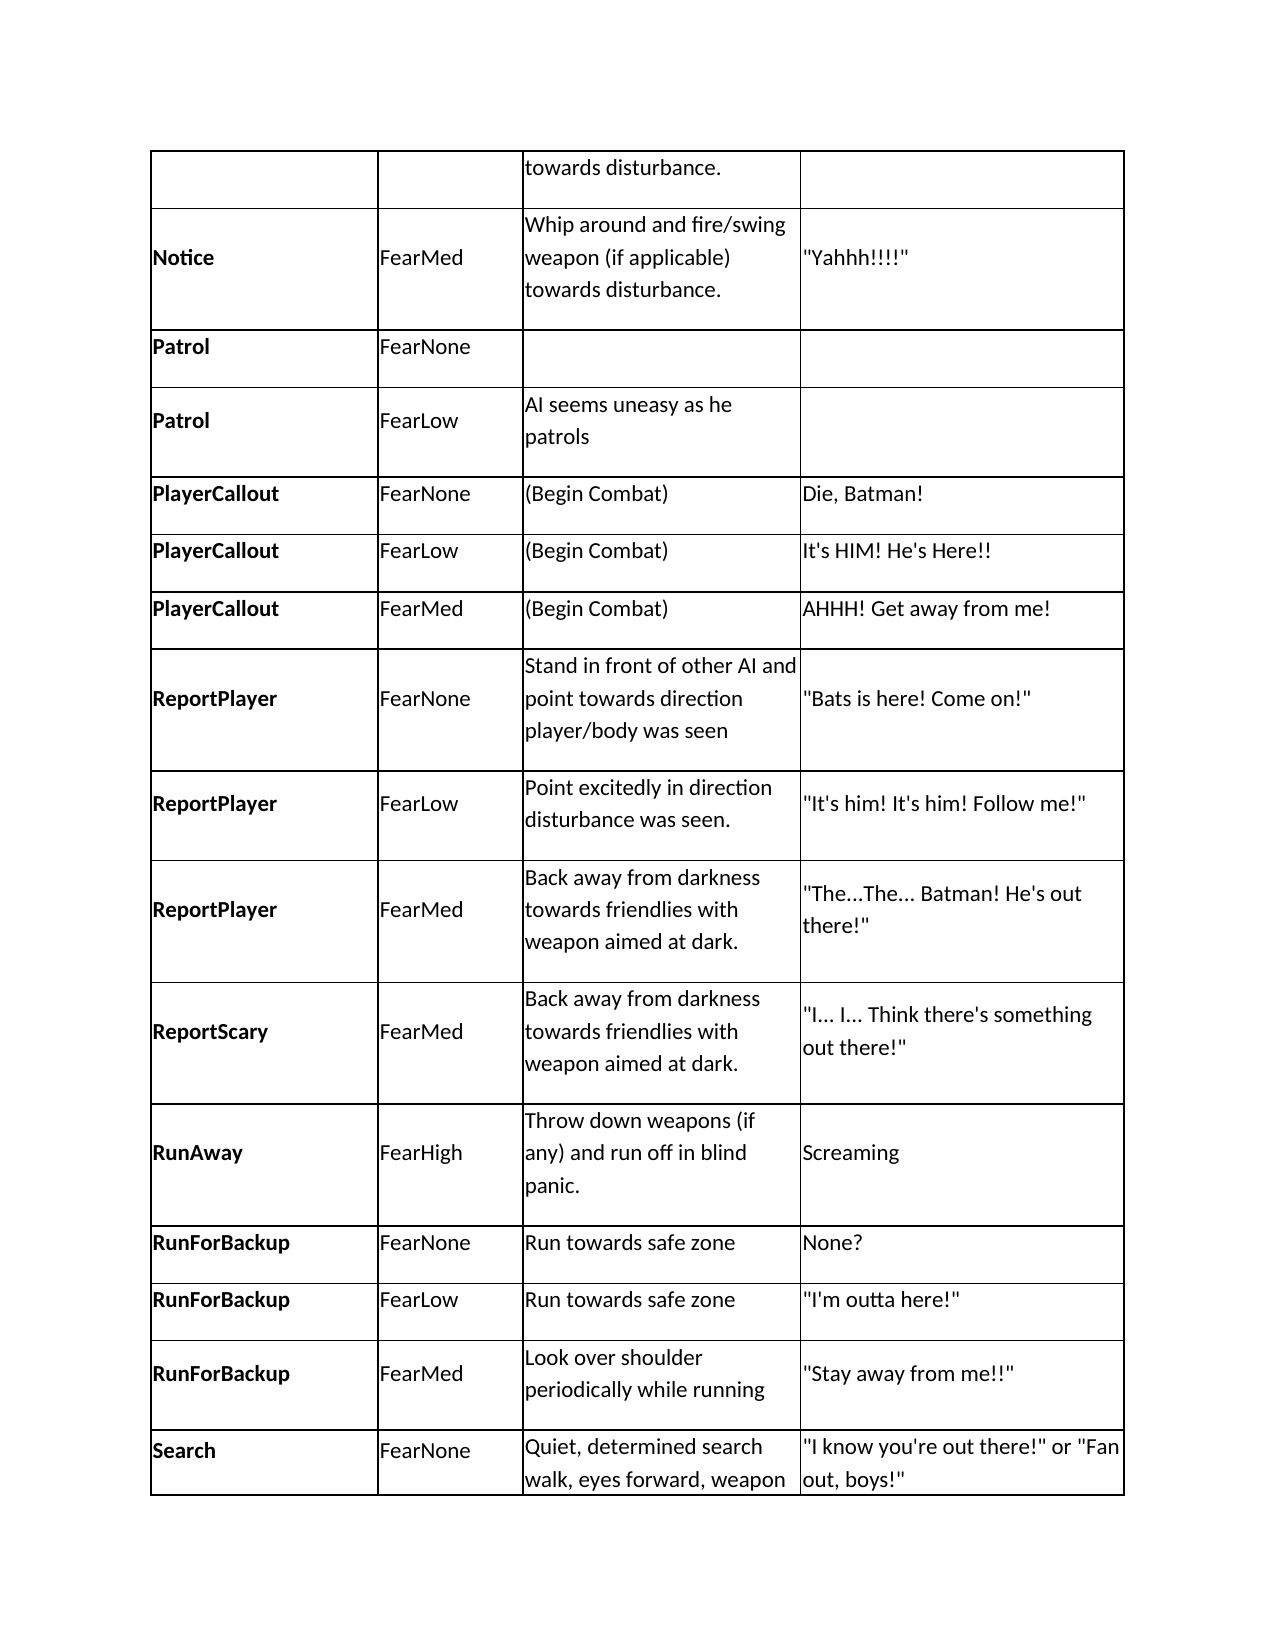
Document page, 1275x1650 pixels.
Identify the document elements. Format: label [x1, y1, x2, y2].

table_header [801, 1431, 1123, 1494]
table_header [379, 593, 522, 648]
table_header [524, 331, 800, 387]
table_header [801, 593, 1123, 648]
table_header [152, 331, 377, 387]
table_header [801, 1227, 1123, 1283]
table_header [524, 388, 800, 476]
table_header [801, 650, 1123, 770]
table_header [379, 1284, 522, 1340]
table_header [152, 1227, 377, 1283]
table_header [379, 983, 522, 1103]
table_header [379, 209, 522, 329]
table_header [801, 209, 1123, 329]
table_header [801, 1341, 1123, 1429]
table_header [379, 478, 522, 534]
table_header [152, 209, 377, 329]
table_header [801, 1284, 1123, 1340]
table_header [801, 772, 1123, 860]
table_header [801, 861, 1123, 982]
table_header [524, 1227, 800, 1283]
table_header [379, 650, 522, 770]
table_header [524, 478, 800, 534]
table_header [152, 1341, 377, 1429]
table_header [152, 1431, 377, 1494]
table_header [524, 650, 800, 770]
table_header [524, 1284, 800, 1340]
table_header [524, 1105, 800, 1225]
table_header [801, 535, 1123, 591]
table_header [379, 331, 522, 387]
table_header [524, 1341, 800, 1429]
table_header [801, 152, 1123, 208]
table_header [524, 209, 800, 329]
table_header [524, 535, 800, 591]
table_header [379, 772, 522, 860]
table_header [152, 983, 377, 1103]
table_header [152, 861, 377, 982]
table_header [379, 152, 522, 208]
table_header [801, 983, 1123, 1103]
table_header [524, 772, 800, 860]
table_header [524, 593, 800, 648]
table_header [524, 861, 800, 982]
table_header [524, 152, 800, 208]
table_header [379, 1431, 522, 1494]
table_header [152, 152, 377, 208]
table_header [152, 772, 377, 860]
table_header [524, 1431, 800, 1494]
table_header [801, 388, 1123, 476]
table_header [379, 1105, 522, 1225]
table_header [152, 1105, 377, 1225]
table_header [152, 535, 377, 591]
table_header [152, 478, 377, 534]
table_header [152, 388, 377, 476]
table_header [152, 1284, 377, 1340]
table_header [152, 650, 377, 770]
table_header [379, 1341, 522, 1429]
table_header [379, 1227, 522, 1283]
table_header [801, 331, 1123, 387]
table_header [152, 593, 377, 648]
table_header [524, 983, 800, 1103]
table_header [379, 861, 522, 982]
table_header [379, 535, 522, 591]
table_header [801, 478, 1123, 534]
table_header [379, 388, 522, 476]
table_header [801, 1105, 1123, 1225]
